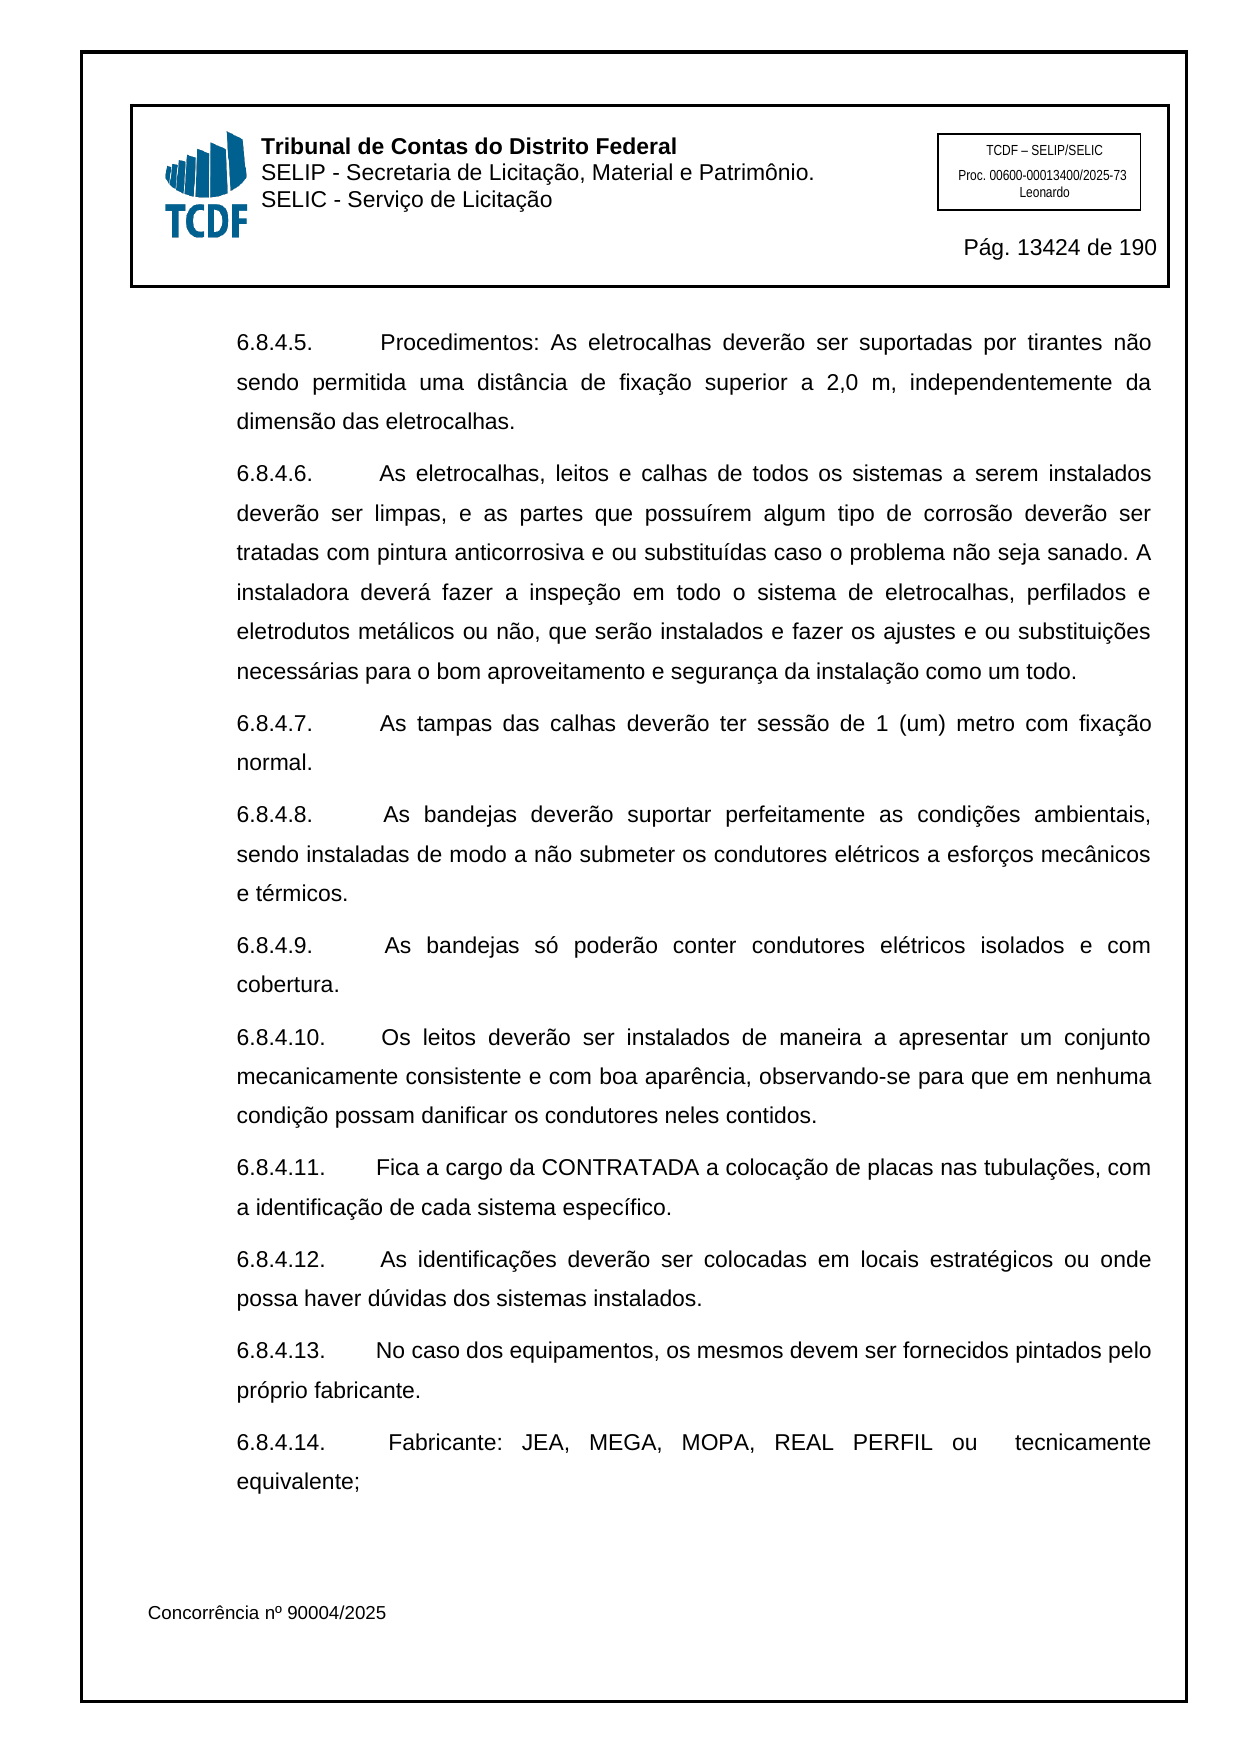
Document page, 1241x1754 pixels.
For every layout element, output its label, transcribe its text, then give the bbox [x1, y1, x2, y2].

text As tampas das calhas deverão ter sessão de 1 (um) metro com fixação normal. [236, 709, 1152, 775]
text As eletrocalhas, leitos e calhas de todos os sistemas a serem instalados deverão ser limpas, e as partes que possuírem algum tipo de corrosão deverão ser tratadas com pintura anticorrosiva e ou substituídas caso o problema não seja sanado. A instaladora deverá fazer a inspeção em todo o sistema de eletrocalhas, perfilados e eletrodutos metálicos ou não, que serão instalados e fazer os ajustes e ou substituições necessárias para o bom aproveitamento e segurança da instalação como um todo. [236, 460, 1152, 684]
text Procedimentos: As eletrocalhas deverão ser suportadas por tirantes não sendo permitida uma distância de fixação superior a 2,0 m, independentemente da dimensão das eletrocalhas. [236, 329, 1152, 434]
text As identificações deverão ser colocadas em locais estratégicos ou onde possa haver dúvidas dos sistemas instalados. [236, 1246, 1152, 1312]
picture [150, 128, 262, 240]
text As bandejas deverão suportar perfeitamente as condições ambientais, sendo instaladas de modo a não submeter os condutores elétricos a esforços mecânicos e térmicos. [236, 801, 1152, 906]
text No caso dos equipamentos, os mesmos devem ser fornecidos pintados pelo próprio fabricante. [236, 1337, 1152, 1403]
text Fabricante: JEA, MEGA, MOPA, REAL PERFIL ou tecnicamente equivalente; [236, 1429, 1152, 1494]
text Fica a cargo da CONTRATADA a colocação de placas nas tubulações, com a identificação de cada sistema específico. [236, 1154, 1152, 1220]
text As bandejas só poderão conter condutores elétricos isolados e com cobertura. [236, 932, 1152, 998]
text Os leitos deverão ser instalados de maneira a apresentar um conjunto mecanicamente consistente e com boa aparência, observando-se para que em nenhuma condição possam danificar os condutores neles contidos. [236, 1023, 1152, 1129]
